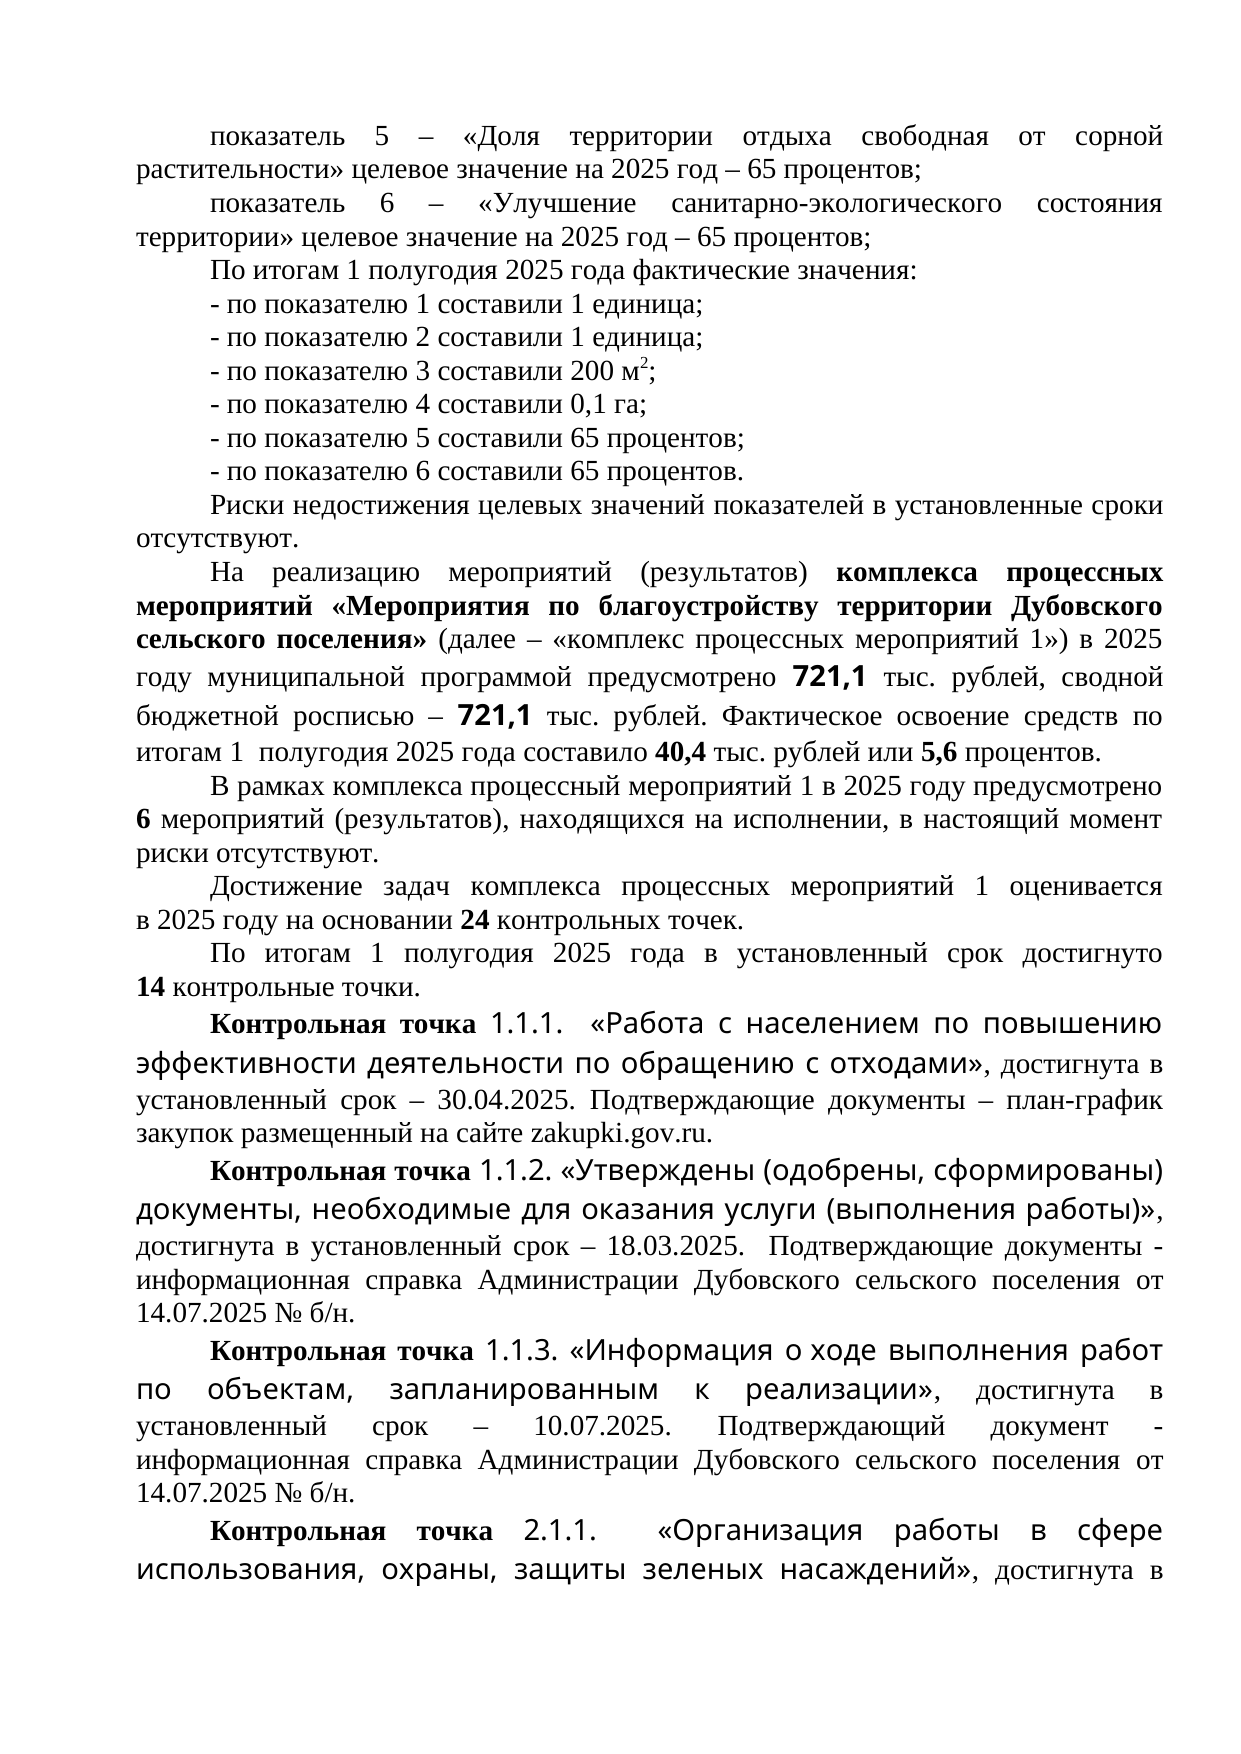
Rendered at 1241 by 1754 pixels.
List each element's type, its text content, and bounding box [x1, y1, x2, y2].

text Контрольная точка 1.1.2. «Утверждены (одобрены, сформированы) документы, необходимые для оказания услуги (выполнения работы)», достигнута в установленный срок – 18.03.2025. Подтверждающие документы - информационная справка Администрации Дубовского сельского поселения от 14.07.2025 № б/н. [136, 1149, 1163, 1329]
text - по показателю 6 составили 65 процентов. [136, 453, 1163, 487]
text - по показателю 1 составили 1 единица; [136, 286, 1163, 319]
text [136, 1509, 1163, 1588]
text показатель 5 – «Доля территории отдыха свободная от сорной растительности» целевое значение на 2025 год – 65 процентов; [136, 118, 1163, 185]
text - по показателю 5 составили 65 процентов; [136, 420, 1163, 453]
text По итогам 1 полугодия 2025 года фактические значения: [136, 252, 1163, 286]
text показатель 6 – «Улучшение санитарно-экологического состояния территории» целевое значение на 2025 год – 65 процентов; [136, 185, 1163, 252]
text По итогам 1 полугодия 2025 года в установленный срок достигнуто 14 контрольные точки. [136, 935, 1163, 1002]
text Контрольная точка 1.1.3. «Информация о ходе выполнения работ по объектам, запланированным к реализации», достигнута в установленный срок – 10.07.2025. Подтверждающий документ - информационная справка Администрации Дубовского сельского поселения от 14.07.2025 № б/н. [136, 1329, 1163, 1509]
text - по показателю 4 составили 0,1 га; [136, 386, 1163, 420]
text - по показателю 3 составили 200 м2; [136, 353, 1163, 386]
text Контрольная точка 1.1.1. «Работа с населением по повышению эффективности деятельности по обращению с отходами», достигнута в установленный срок – 30.04.2025. Подтверждающие документы – план-график закупок размещенный на сайте zakupki.gov.ru. [136, 1002, 1163, 1149]
text Риски недостижения целевых значений показателей в установленные сроки отсутствуют. [136, 487, 1163, 554]
text На реализацию мероприятий (результатов) комплекса процессных мероприятий «Мероприятия по благоустройству территории Дубовского сельского поселения» (далее – «комплекс процессных мероприятий 1») в 2025 году муниципальной программой предусмотрено 721,1 тыс. рублей, сводной бюджетной росписью – 721,1 тыс. рублей. Фактическое освоение средств по итогам 1 полугодия 2025 года составило 40,4 тыс. рублей или 5,6 процентов. [136, 554, 1163, 768]
text - по показателю 2 составили 1 единица; [136, 319, 1163, 353]
text Достижение задач комплекса процессных мероприятий 1 оценивается в 2025 году на основании 24 контрольных точек. [136, 868, 1163, 935]
text В рамках комплекса процессный мероприятий 1 в 2025 году предусмотрено 6 мероприятий (результатов), находящихся на исполнении, в настоящий момент риски отсутствуют. [136, 768, 1163, 868]
